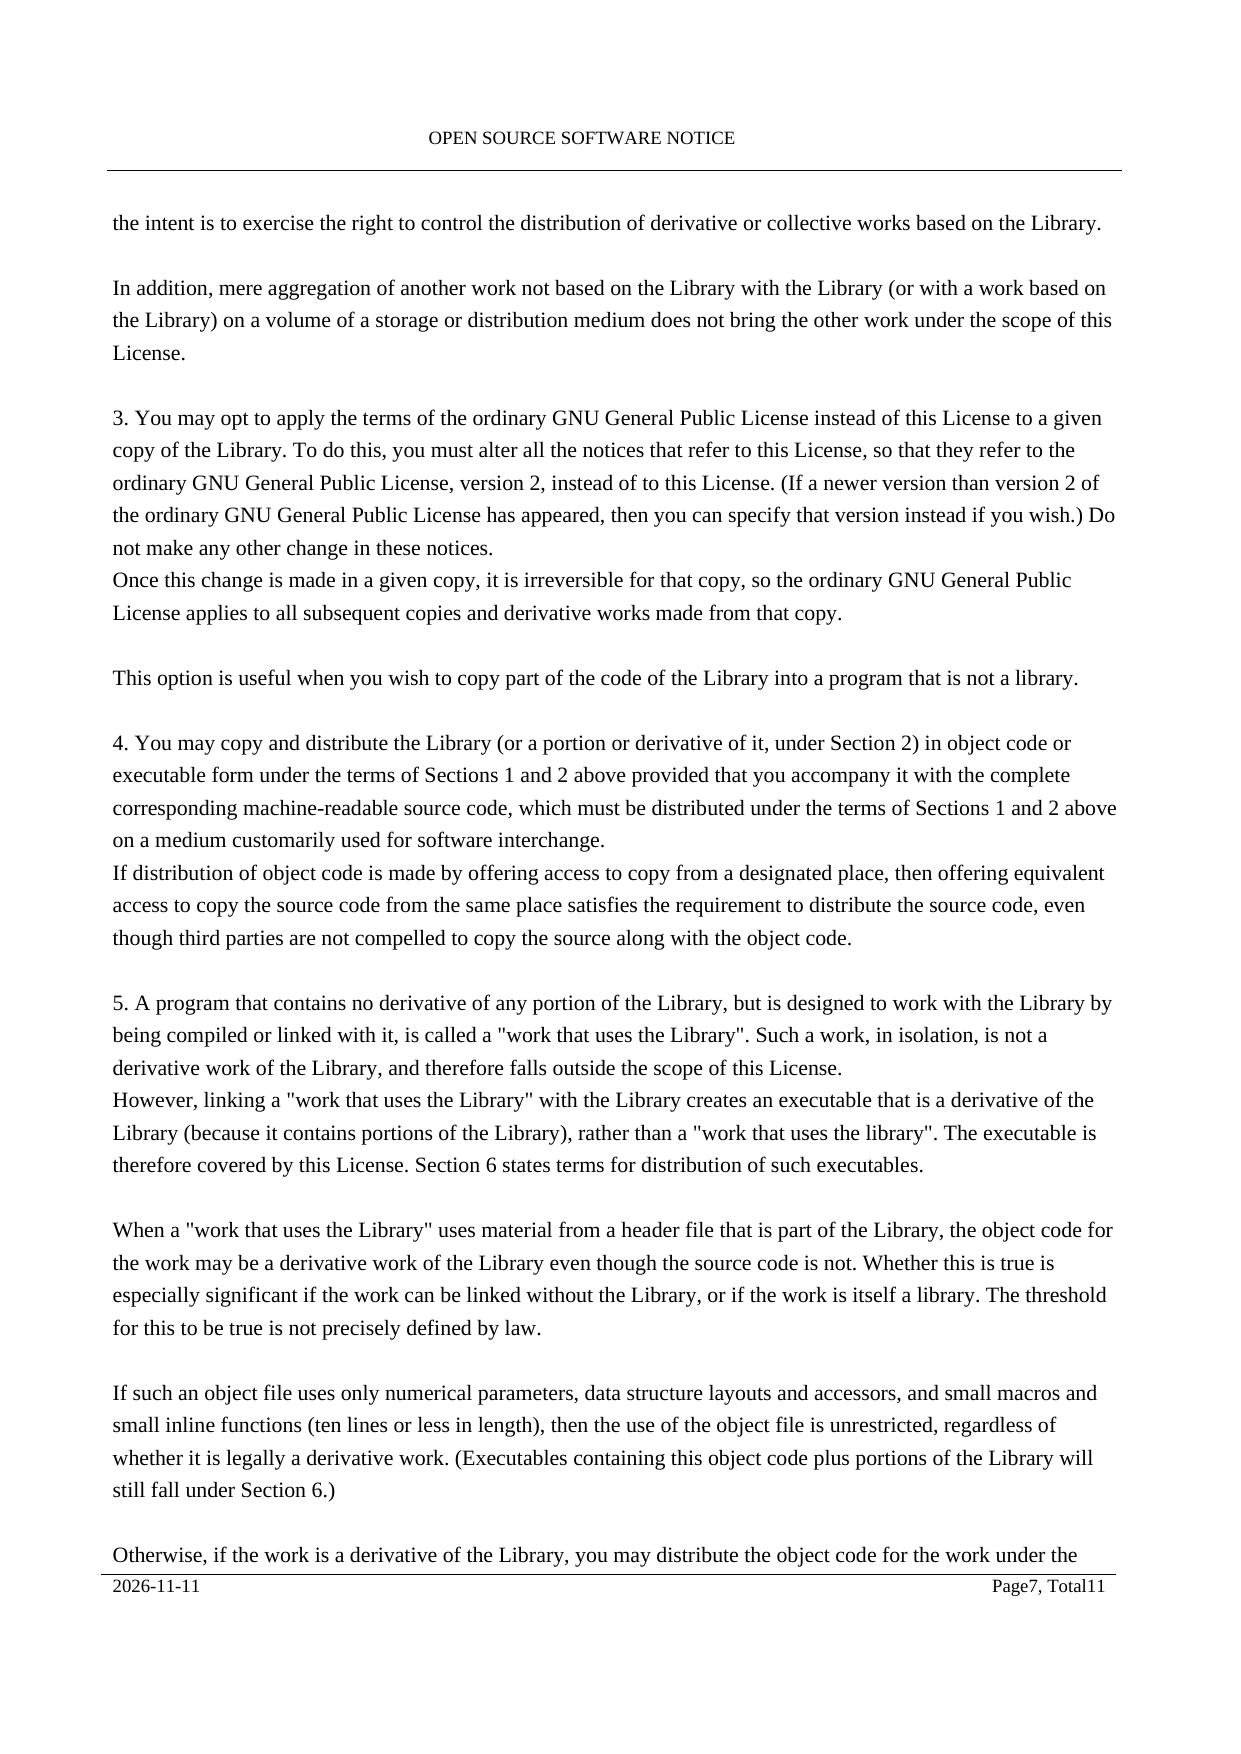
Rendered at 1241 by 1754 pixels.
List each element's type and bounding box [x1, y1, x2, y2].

text [112, 206, 1128, 1571]
